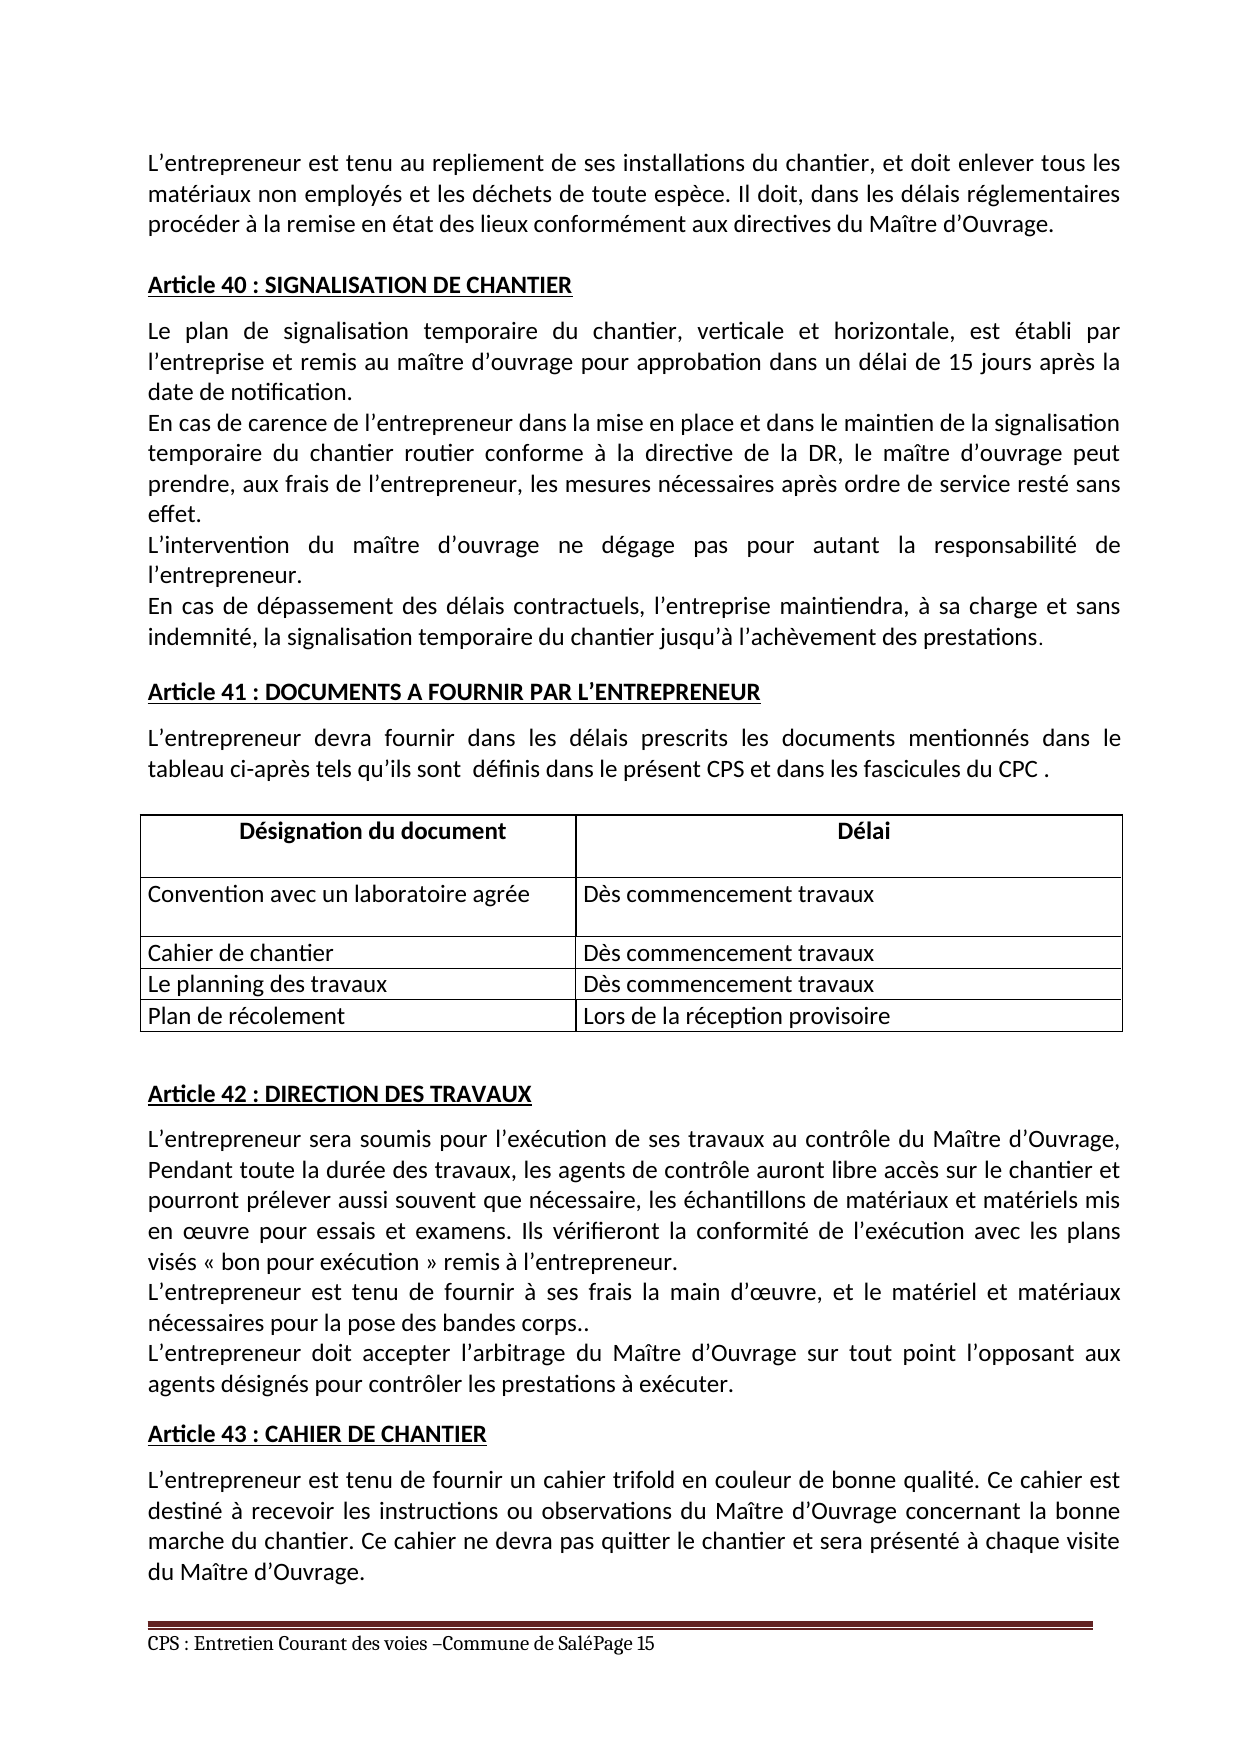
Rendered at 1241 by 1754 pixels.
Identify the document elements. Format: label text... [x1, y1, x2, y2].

text Article 41 : DOCUMENTS A FOURNIR PAR L’ENTREPRENEUR [148, 677, 1093, 707]
table_cell Dès commencement travaux [576, 968, 1122, 999]
text Le plan de signalisation temporaire du chantier, verticale et horizontale, est établi par l’entreprise et remis au maître d’ouvrage pour approbation dans un délai de 15 jours après la date de notification. [148, 315, 1122, 407]
text En cas de dépassement des délais contractuels, l’entreprise maintiendra, à sa charge et sans indemnité, la signalisation temporaire du chantier jusqu’à l’achèvement des prestations. [148, 590, 1122, 651]
table_header Délai [577, 816, 1122, 876]
table_cell Lors de la réception provisoire [577, 999, 1122, 1031]
text L’entrepreneur est tenu de fournir à ses frais la main d’œuvre, et le matériel et matériaux nécessaires pour la pose des bandes corps.. [148, 1276, 1122, 1337]
table_cell Cahier de chantier [141, 937, 575, 967]
table_cell Plan de récolement [141, 1000, 575, 1031]
table_cell Convention avec un laboratoire agrée [141, 878, 575, 936]
text L’entrepreneur sera soumis pour l’exécution de ses travaux au contrôle du Maître d’Ouvrage, Pendant toute la durée des travaux, les agents de contrôle auront libre accès sur le chantier et pourront prélever aussi souvent que nécessaire, les échantillons de matériaux et matériels mis en œuvre pour essais et examens. Ils vérifieront la conformité de l’exécution avec les plans visés « bon pour exécution » remis à l’entrepreneur. [148, 1124, 1122, 1276]
table_cell Dès commencement travaux [576, 936, 1122, 967]
text Article 40 : SIGNALISATION DE CHANTIER [148, 270, 1093, 300]
table_header Désignation du document [141, 816, 575, 876]
text L’intervention du maître d’ouvrage ne dégage pas pour autant la responsabilité de l’entrepreneur. [148, 529, 1122, 590]
text L’entrepreneur doit accepter l’arbitrage du Maître d’Ouvrage sur tout point l’opposant aux agents désignés pour contrôler les prestations à exécuter. [148, 1337, 1122, 1398]
text L’entrepreneur est tenu de fournir un cahier trifold en couleur de bonne qualité. Ce cahier est destiné à recevoir les instructions ou observations du Maître d’Ouvrage concernant la bonne marche du chantier. Ce cahier ne devra pas quitter le chantier et sera présenté à chaque visite du Maître d’Ouvrage. [148, 1464, 1122, 1586]
text L’entrepreneur est tenu au repliement de ses installations du chantier, et doit enlever tous les matériaux non employés et les déchets de toute espèce. Il doit, dans les délais réglementaires procéder à la remise en état des lieux conformément aux directives du Maître d’Ouvrage. [148, 148, 1122, 239]
text Article 43 : CAHIER DE CHANTIER [148, 1419, 1093, 1449]
text L’entrepreneur devra fournir dans les délais prescrits les documents mentionnés dans le tableau ci-après tels qu’ils sont définis dans le présent CPS et dans les fascicules du CPC . [148, 722, 1122, 783]
text Article 42 : DIRECTION DES TRAVAUX [148, 1078, 1093, 1108]
table_cell Dès commencement travaux [577, 876, 1122, 936]
text En cas de carence de l’entrepreneur dans la mise en place et dans le maintien de la signalisation temporaire du chantier routier conforme à la directive de la DR, le maître d’ouvrage peut prendre, aux frais de l’entrepreneur, les mesures nécessaires après ordre de service resté sans effet. [148, 407, 1122, 529]
table_cell Le planning des travaux [141, 969, 575, 999]
